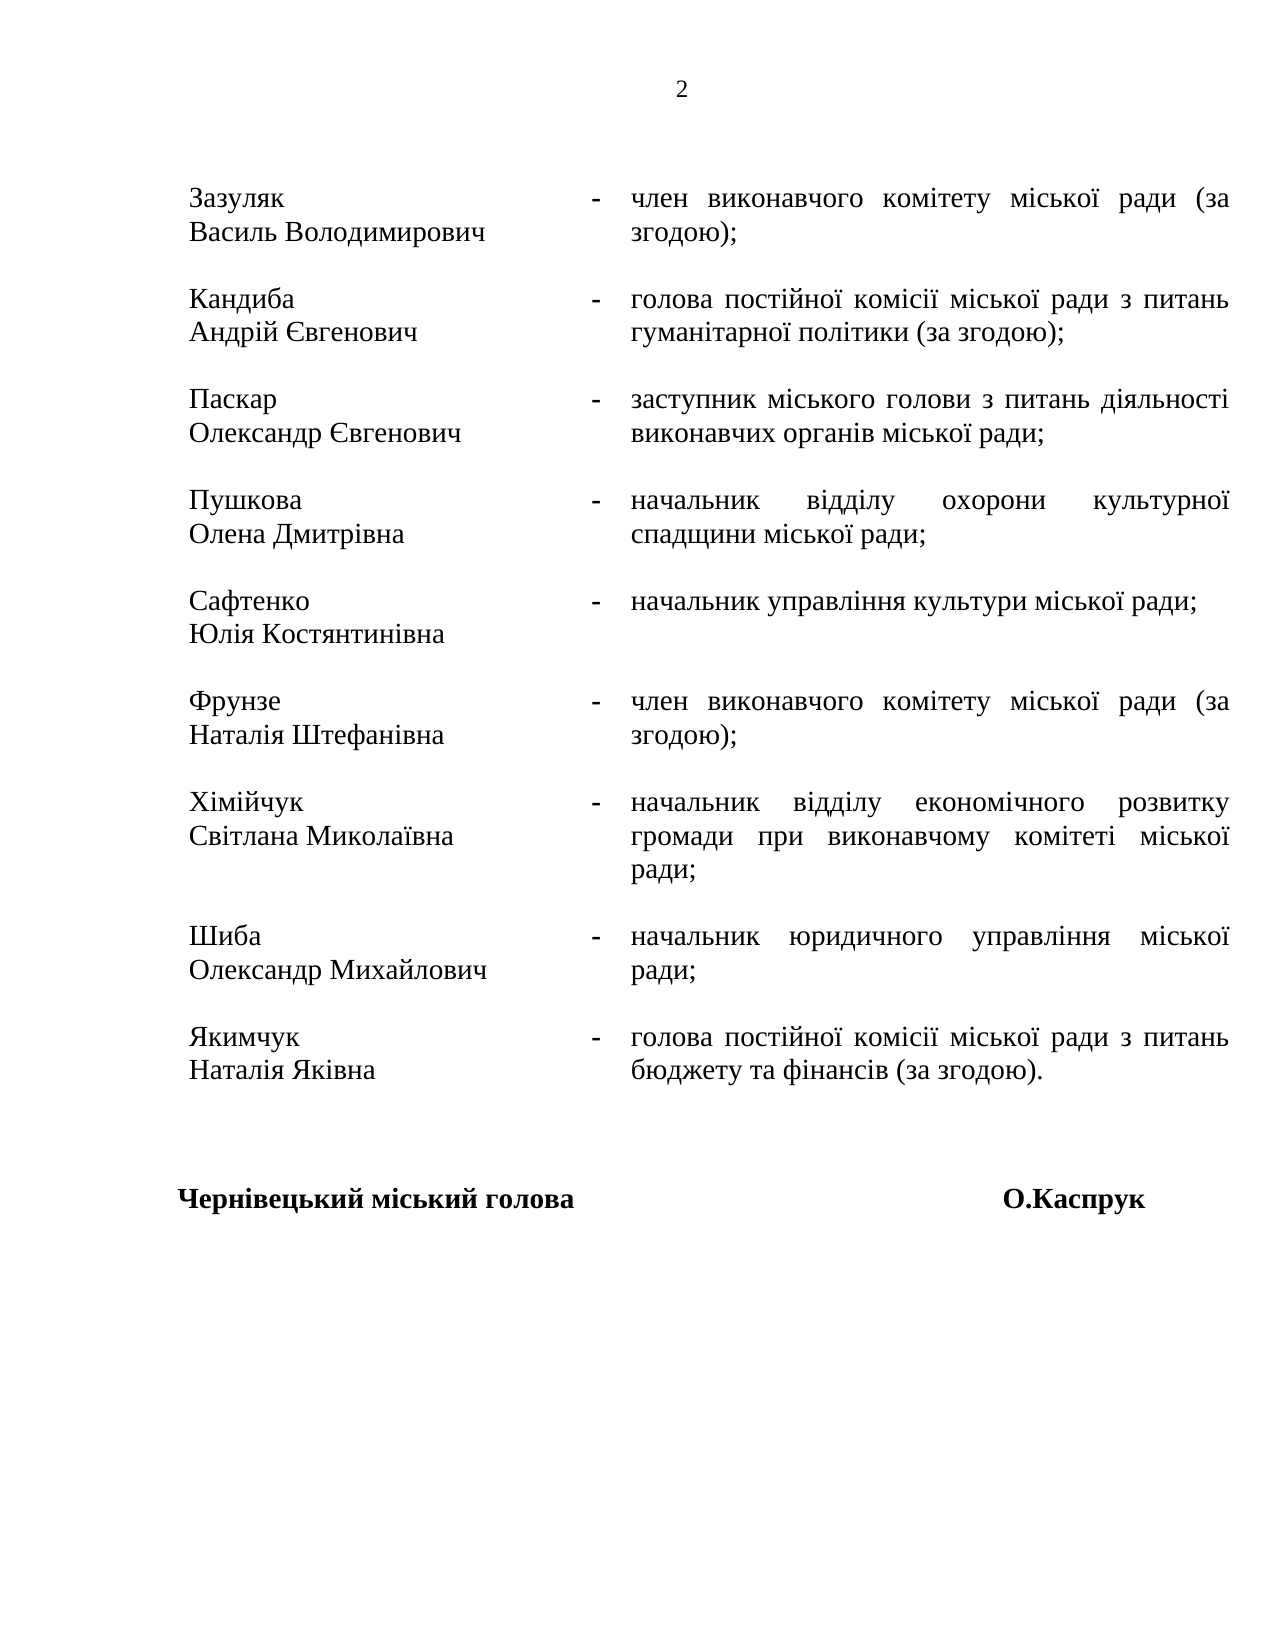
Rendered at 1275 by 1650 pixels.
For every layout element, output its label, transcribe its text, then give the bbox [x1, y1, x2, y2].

table_cell Якимчук Наталія Яківна [177, 1019, 572, 1086]
table_cell - [573, 482, 619, 583]
table_cell - [573, 583, 619, 683]
table_cell голова постійної комісії міської ради з питань бюджету та фінансів (за згодою). [619, 1019, 1241, 1086]
text Чернівецький міський голова О.Каспрук [177, 1181, 1186, 1214]
table_cell Хімійчук Світлана Миколаївна [177, 784, 572, 918]
table_cell голова постійної комісії міської ради з питань гуманітарної політики (за згодою); [619, 281, 1241, 382]
table_cell - [573, 784, 619, 918]
table_cell Сафтенко Юлія Костянтинівна [177, 583, 572, 683]
table_cell Паскар Олександр Євгенович [177, 382, 572, 482]
table_cell член виконавчого комітету міської ради (за згодою); [619, 180, 1241, 281]
table_cell - [573, 918, 619, 1019]
table_cell начальник управління культури міської ради; [619, 583, 1241, 683]
table_cell начальник відділу охорони культурної спадщини міської ради; [619, 482, 1241, 583]
table_cell заступник міського голови з питань діяльності виконавчих органів міської ради; [619, 382, 1241, 482]
table_cell - [573, 1019, 619, 1086]
table_cell Пушкова Олена Дмитрівна [177, 482, 572, 583]
table_cell начальник юридичного управління міської ради; [619, 918, 1241, 1019]
table_cell Фрунзе Наталія Штефанівна [177, 684, 572, 784]
table_cell - [573, 684, 619, 784]
table_cell - [573, 180, 619, 281]
table_cell член виконавчого комітету міської ради (за згодою); [619, 684, 1241, 784]
table_cell Шиба Олександр Михайлович [177, 918, 572, 1019]
table_cell Кандиба Андрій Євгенович [177, 281, 572, 382]
table_cell - [573, 281, 619, 382]
table_cell - [573, 382, 619, 482]
table_cell начальник відділу економічного розвитку громади при виконавчому комітеті міської ради; [619, 784, 1241, 918]
table_cell Зазуляк Василь Володимирович [177, 180, 572, 281]
